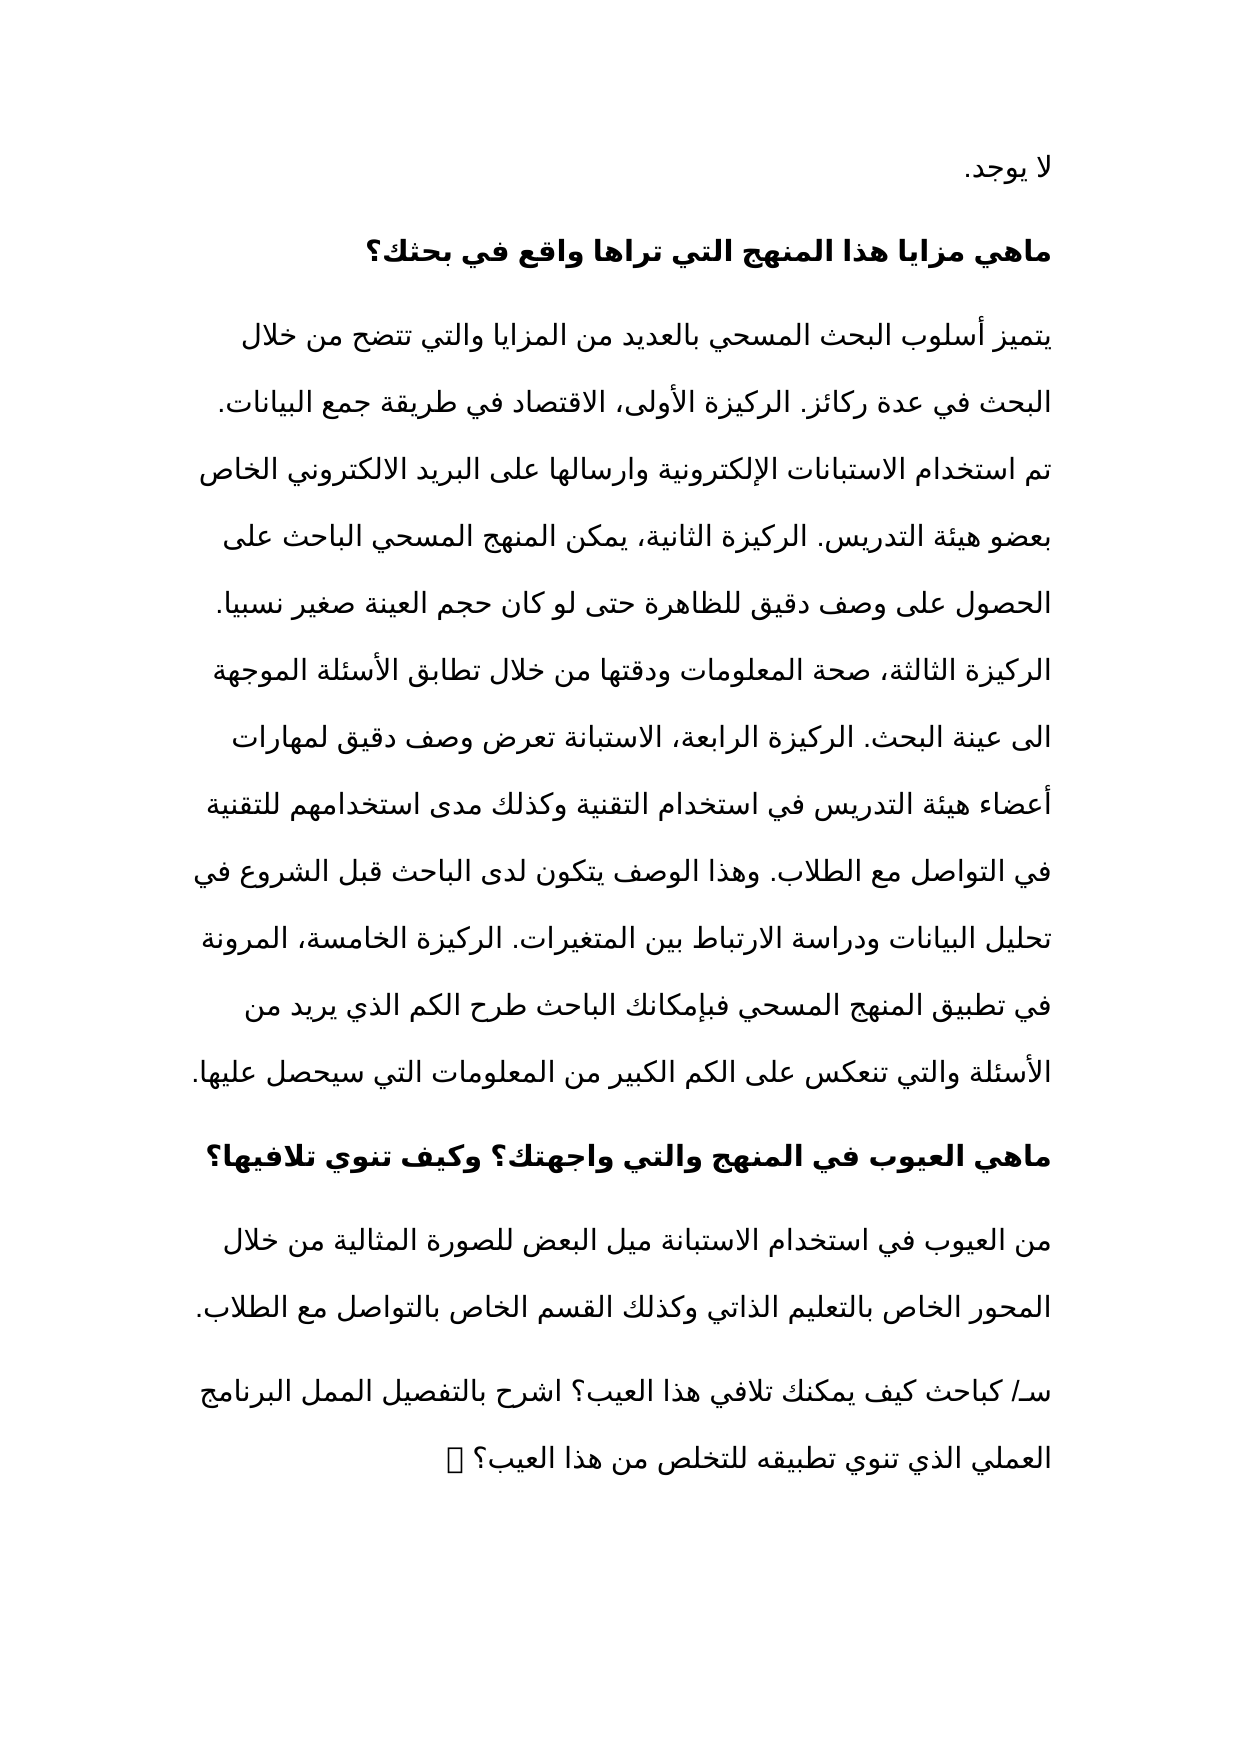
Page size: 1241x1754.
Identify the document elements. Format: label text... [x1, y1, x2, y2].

text لا يوجد. [187, 150, 1053, 183]
text من العيوب في استخدام الاستبانة ميل البعض للصورة المثالية من خلال المحور الخاص بالتعليم الذاتي وكذلك القسم الخاص بالتواصل مع الطلاب. [187, 1223, 1053, 1323]
text سـ/ كباحث كيف يمكنك تلافي هذا العيب؟ اشرح بالتفصيل الممل البرنامج العملي الذي تنوي تطبيقه للتخلص من هذا العيب؟ [187, 1374, 1053, 1475]
text ماهي مزايا هذا المنهج التي تراها واقع في بحثك؟ [187, 234, 1053, 267]
text ماهي العيوب في المنهج والتي واجهتك؟ وكيف تنوي تلافيها؟ [187, 1139, 1053, 1173]
text يتميز أسلوب البحث المسحي بالعديد من المزايا والتي تتضح من خلال البحث في عدة ركائز. الركيزة الأولى، الاقتصاد في طريقة جمع البيانات. تم استخدام الاستبانات الإلكترونية وارسالها على البريد الالكتروني الخاص بعضو هيئة التدريس. الركيزة الثانية، يمكن المنهج المسحي الباحث على الحصول على وصف دقيق للظاهرة حتى لو كان حجم العينة صغير نسبيا. الركيزة الثالثة، صحة المعلومات ودقتها من خلال تطابق الأسئلة الموجهة الى عينة البحث. الركيزة الرابعة، الاستبانة تعرض وصف دقيق لمهارات أعضاء هيئة التدريس في استخدام التقنية وكذلك مدى استخدامهم للتقنية في التواصل مع الطلاب. وهذا الوصف يتكون لدى الباحث قبل الشروع في تحليل البيانات ودراسة الارتباط بين المتغيرات. الركيزة الخامسة، المرونة في تطبيق المنهج المسحي فبإمكانك الباحث طرح الكم الذي يريد من الأسئلة والتي تنعكس على الكم الكبير من المعلومات التي سيحصل عليها. [187, 317, 1053, 1089]
